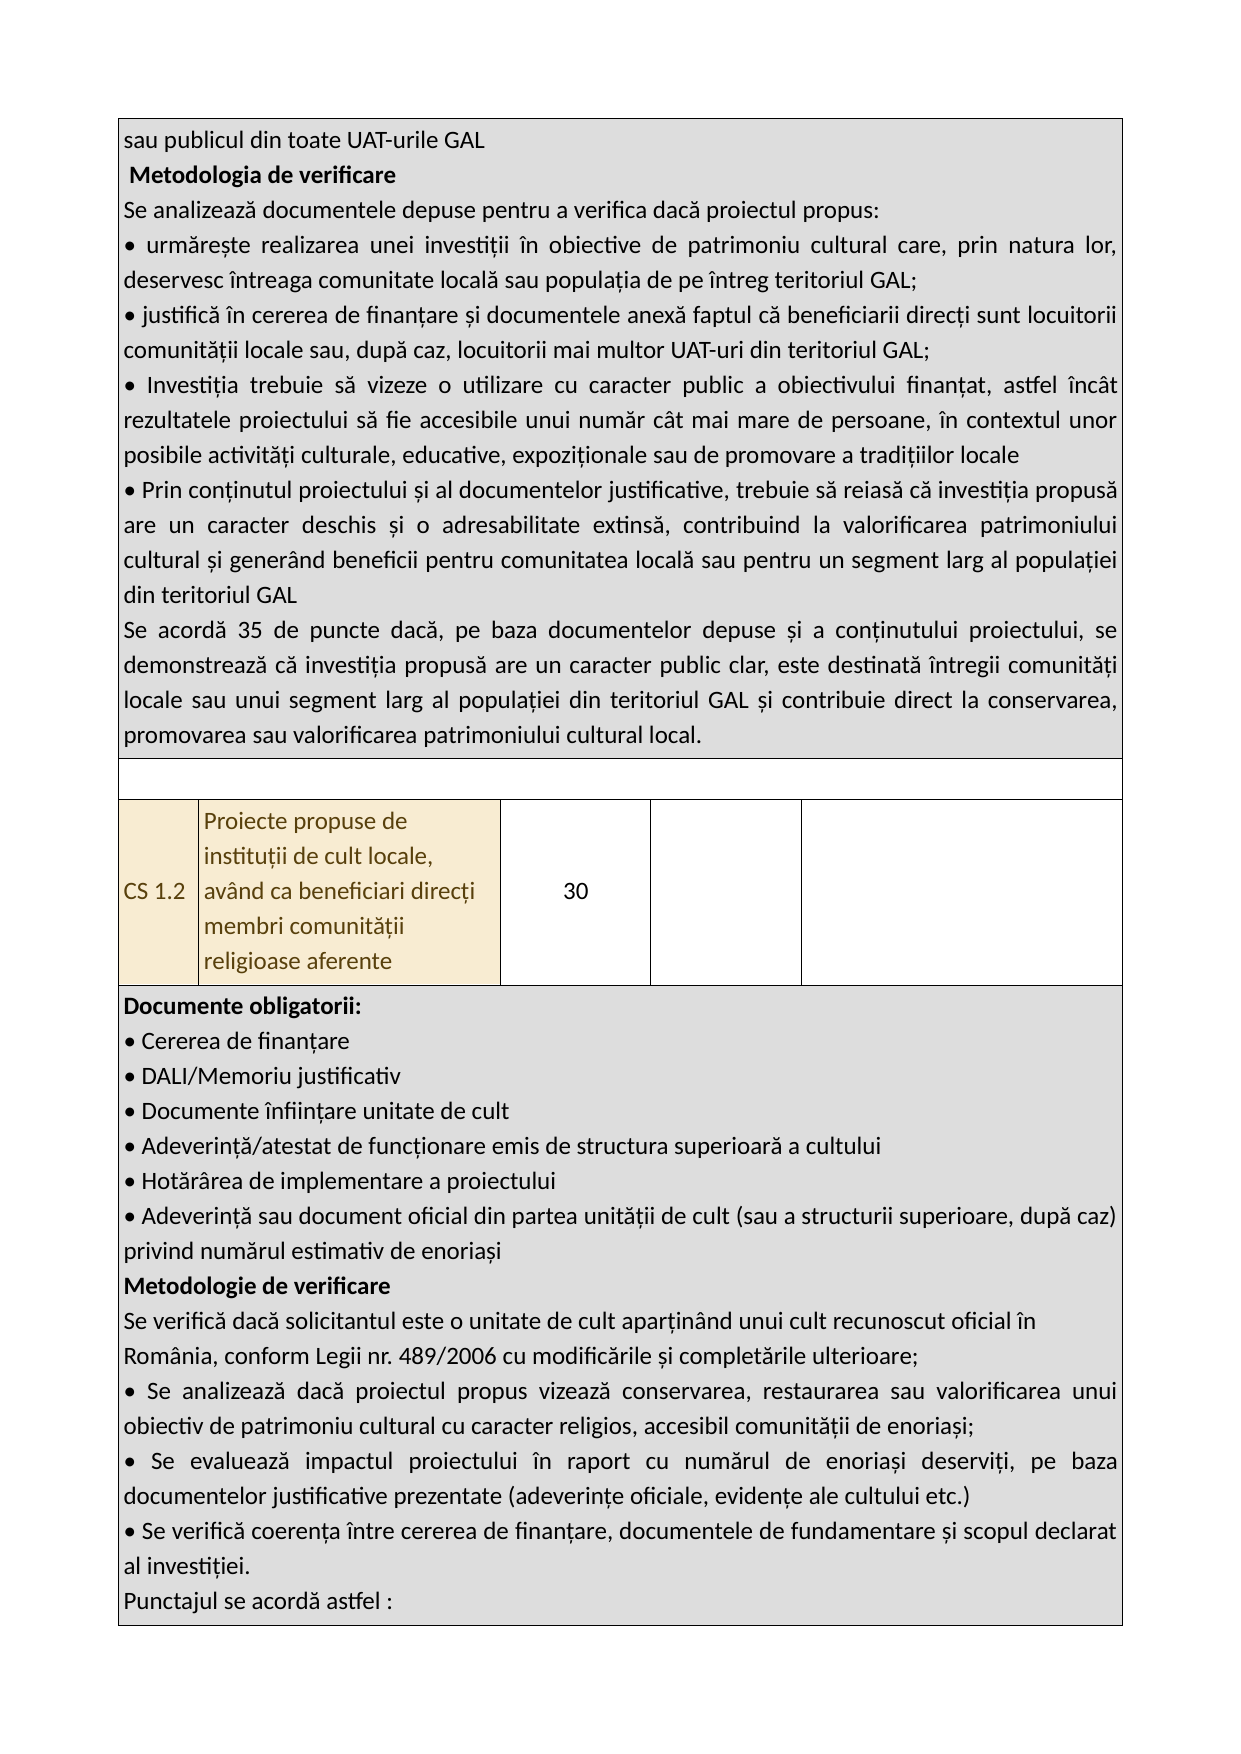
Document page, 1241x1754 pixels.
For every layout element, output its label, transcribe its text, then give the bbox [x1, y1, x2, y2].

table_cell CS 1.2 [119, 800, 198, 984]
table_cell 30 [501, 800, 650, 984]
table_cell Proiecte propuse de instituții de cult locale, având ca beneficiari direcți membri comunității religioase aferente [199, 800, 500, 984]
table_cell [119, 986, 1122, 1625]
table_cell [119, 119, 1122, 758]
table_cell [119, 759, 1122, 799]
table_cell [651, 800, 801, 984]
table_cell [802, 800, 1122, 984]
